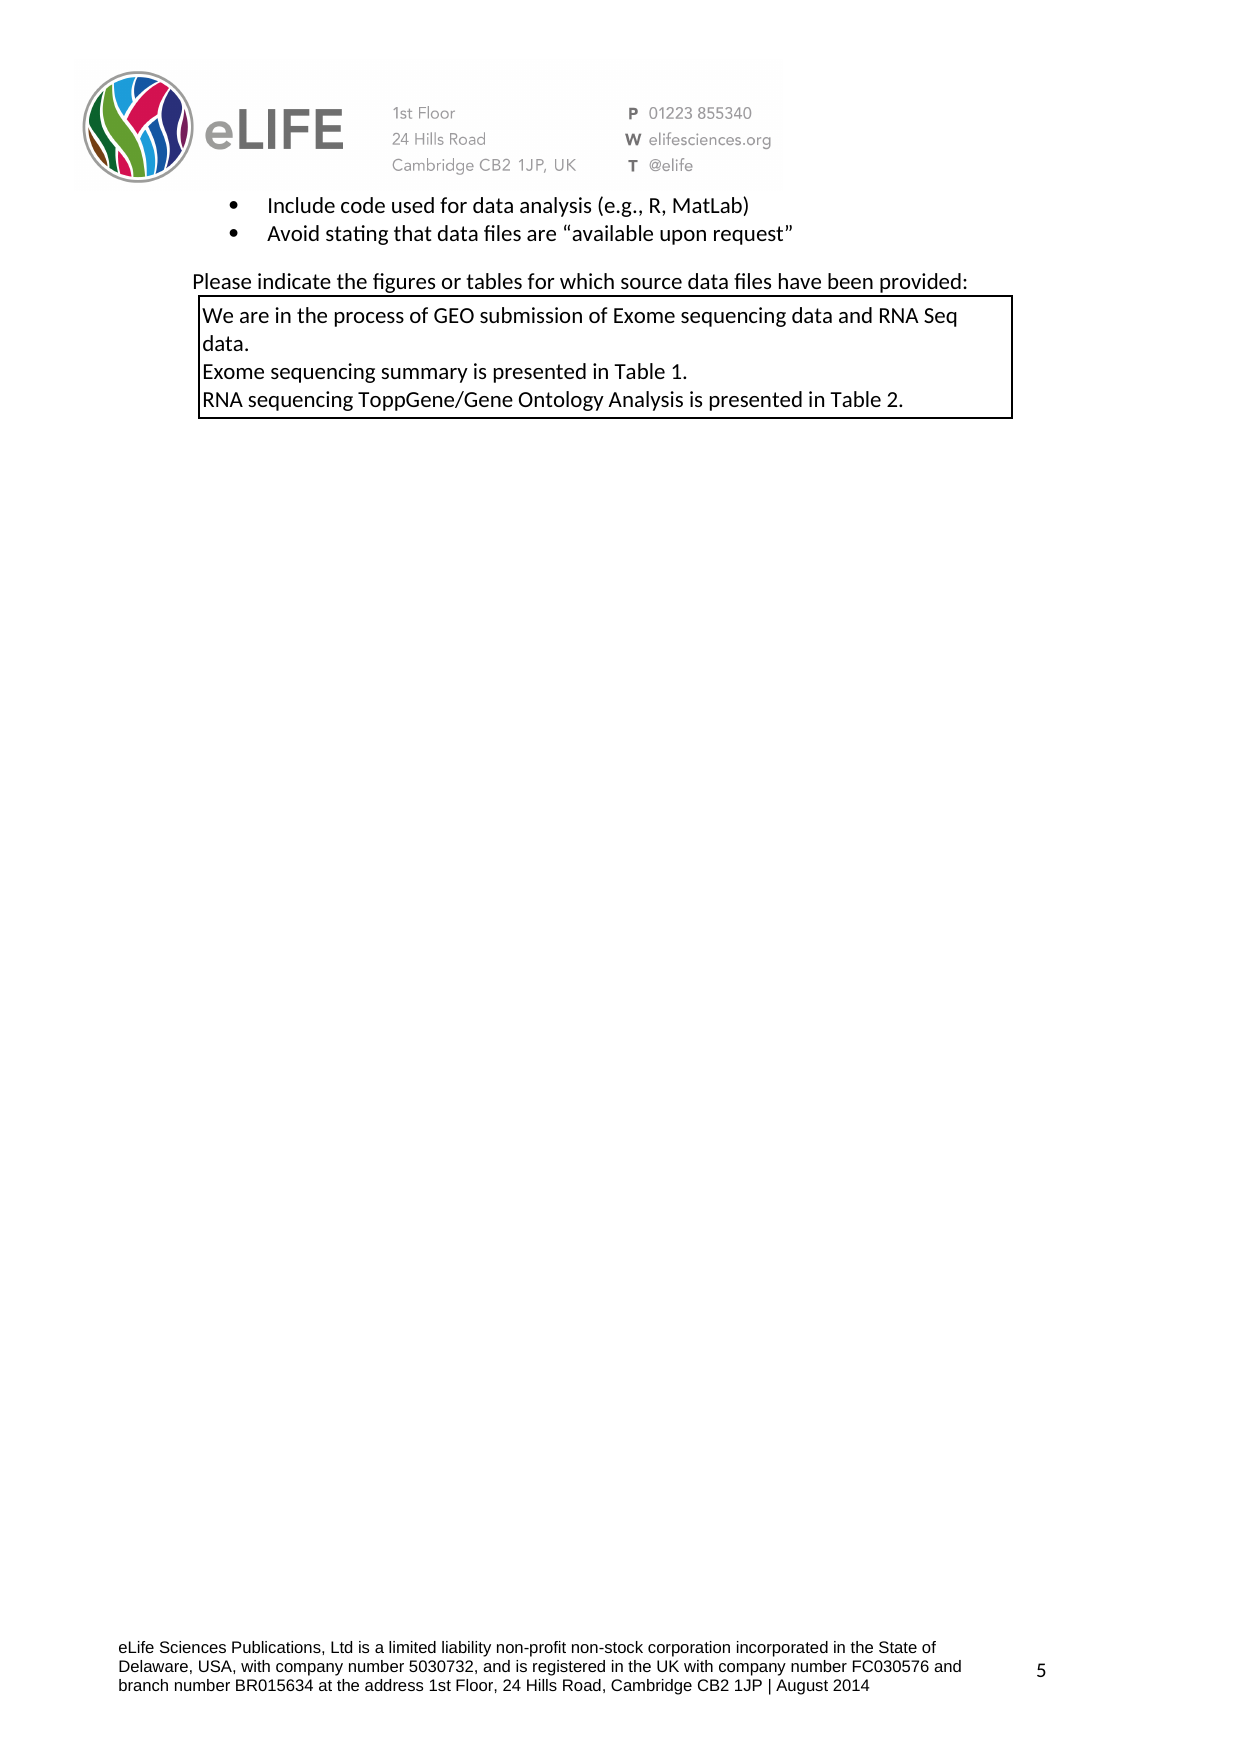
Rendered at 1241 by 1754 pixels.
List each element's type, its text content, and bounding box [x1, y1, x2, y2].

picture [73, 59, 784, 191]
list Include code used for data analysis (e.g., R, MatLab) [229, 191, 1053, 219]
text Exome sequencing summary is presented in Table 1. [202, 357, 1009, 385]
list Avoid stating that data files are “available upon request” [229, 219, 1053, 247]
text We are in the process of GEO submission of Exome sequencing data and RNA Seq data. [200, 299, 1011, 357]
text RNA sequencing ToppGene/Gene Ontology Analysis is presented in Table 2. [200, 385, 1011, 415]
text Please indicate the figures or tables for which source data files have been provided: [192, 267, 1053, 295]
